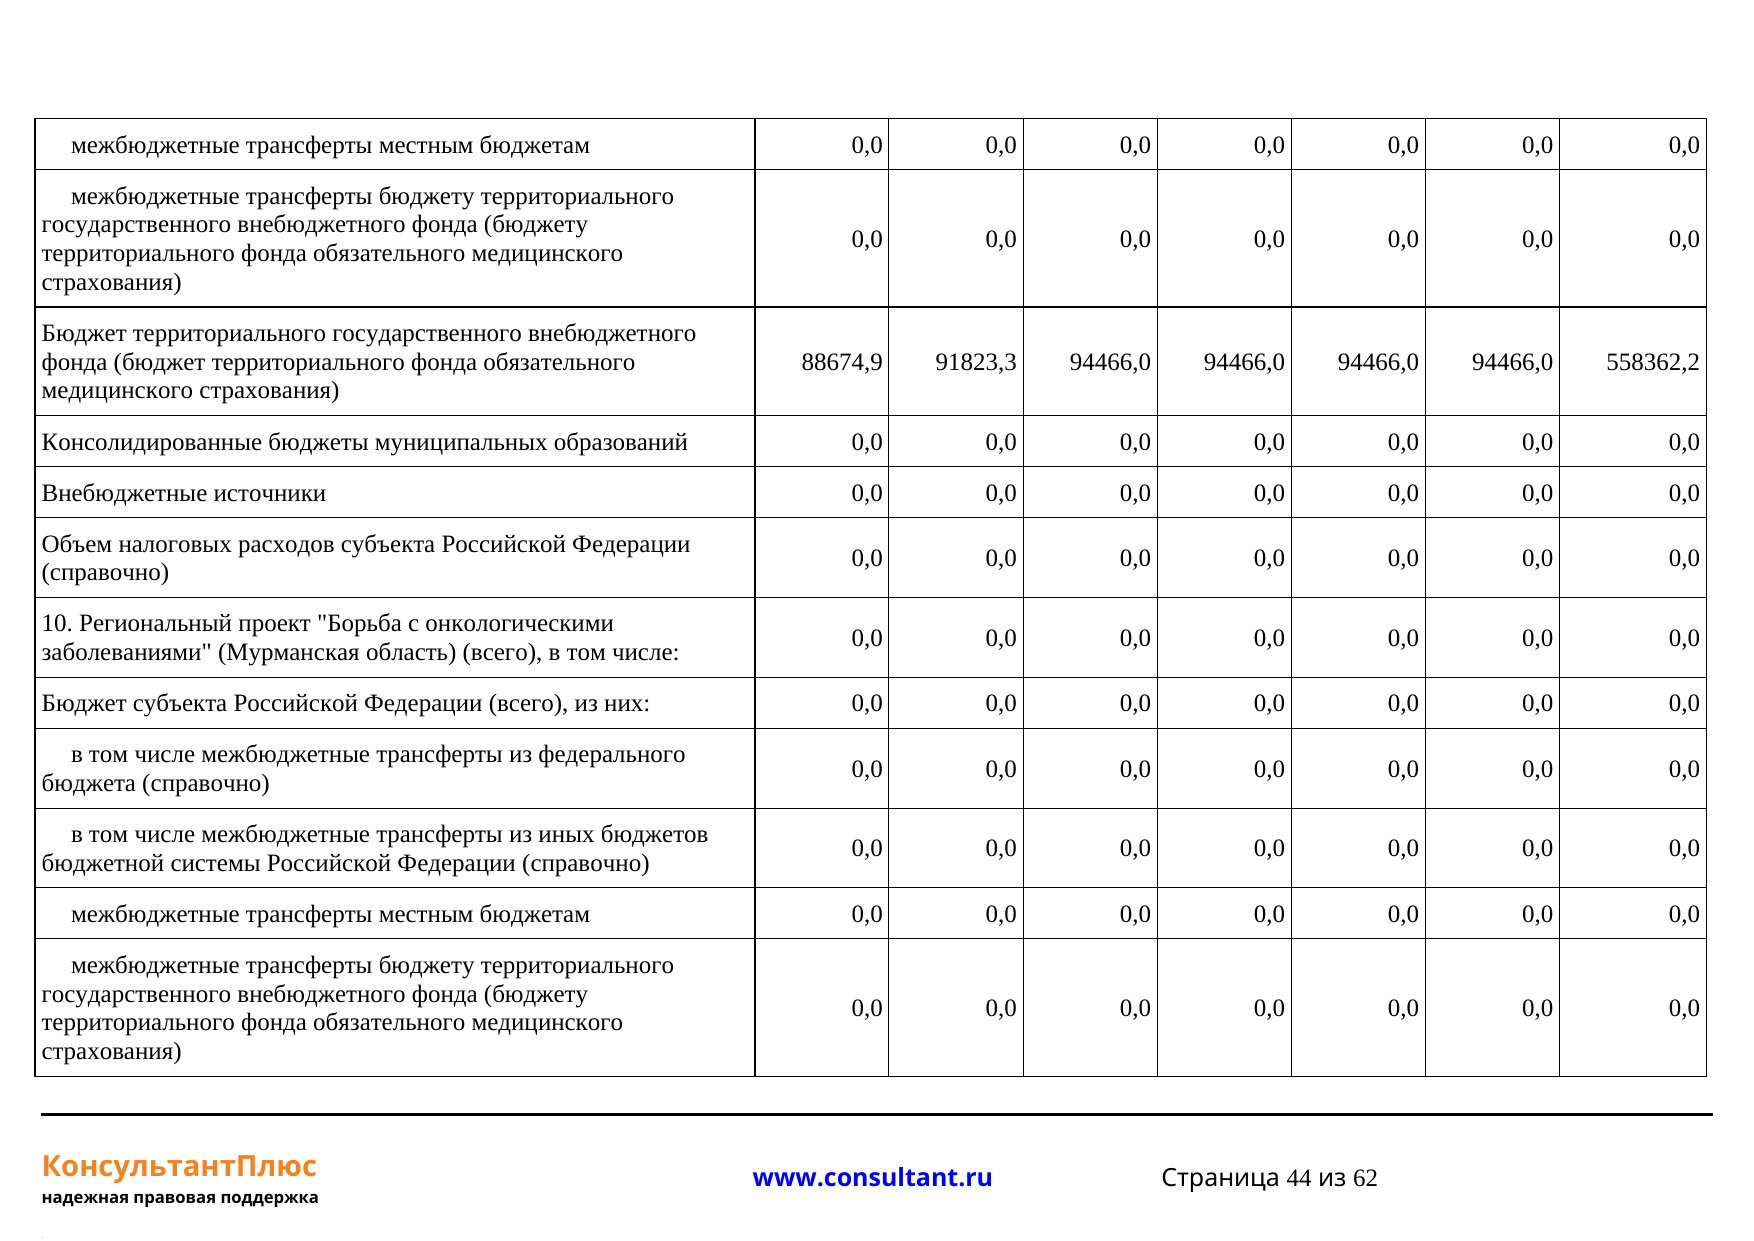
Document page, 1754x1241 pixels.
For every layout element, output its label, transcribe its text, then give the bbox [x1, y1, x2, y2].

table_cell 0,0 [1426, 598, 1559, 677]
table_cell 94466,0 [1426, 308, 1559, 415]
table_cell 0,0 [1560, 809, 1706, 887]
table_cell 0,0 [1292, 170, 1425, 306]
table_cell 0,0 [756, 939, 888, 1076]
table_cell 0,0 [756, 416, 888, 466]
table_cell 0,0 [1292, 729, 1425, 807]
table_cell 94466,0 [1024, 308, 1157, 415]
table_cell 0,0 [889, 416, 1023, 466]
table_cell 0,0 [1024, 729, 1157, 807]
table_cell 0,0 [1560, 678, 1706, 728]
table_cell 0,0 [1158, 518, 1291, 597]
table_cell 0,0 [1560, 518, 1706, 597]
table_cell Бюджет субъекта Российской Федерации (всего), из них: [36, 678, 754, 728]
table_cell 0,0 [1024, 518, 1157, 597]
table_cell 0,0 [1292, 518, 1425, 597]
table_cell 0,0 [756, 809, 888, 887]
table_cell 94466,0 [1158, 308, 1291, 415]
table_cell 0,0 [1292, 809, 1425, 887]
table_cell 0,0 [889, 170, 1023, 306]
table_cell 0,0 [1426, 729, 1559, 807]
table_cell 0,0 [1158, 678, 1291, 728]
table_cell 0,0 [1158, 809, 1291, 887]
table_cell 0,0 [889, 888, 1023, 938]
table_cell 0,0 [1560, 170, 1706, 306]
table_cell 0,0 [889, 518, 1023, 597]
table_cell 0,0 [1426, 170, 1559, 306]
table_cell 0,0 [1426, 467, 1559, 517]
table_cell 0,0 [1292, 119, 1425, 169]
table_cell 0,0 [1158, 119, 1291, 169]
table_cell 0,0 [889, 598, 1023, 677]
table_cell 0,0 [1024, 809, 1157, 887]
table_cell 0,0 [1426, 888, 1559, 938]
table_cell межбюджетные трансферты местным бюджетам [36, 888, 754, 938]
table_cell 0,0 [1292, 888, 1425, 938]
table_cell 0,0 [1158, 416, 1291, 466]
table_cell 0,0 [1024, 416, 1157, 466]
table_cell 0,0 [1024, 119, 1157, 169]
table_cell 0,0 [1158, 888, 1291, 938]
table_cell 0,0 [1560, 598, 1706, 677]
table_cell 0,0 [756, 598, 888, 677]
table_cell 0,0 [889, 467, 1023, 517]
table_cell межбюджетные трансферты бюджету территориального государственного внебюджетного фонда (бюджету территориального фонда обязательного медицинского страхования) [36, 170, 754, 306]
table_cell 0,0 [1292, 598, 1425, 677]
table_cell 0,0 [1560, 467, 1706, 517]
table_cell 0,0 [1560, 888, 1706, 938]
table_cell 0,0 [1024, 170, 1157, 306]
table_cell 0,0 [1024, 939, 1157, 1076]
table_cell 0,0 [889, 729, 1023, 807]
table_cell Бюджет территориального государственного внебюджетного фонда (бюджет территориального фонда обязательного медицинского страхования) [36, 308, 754, 415]
table_cell в том числе межбюджетные трансферты из иных бюджетов бюджетной системы Российской Федерации (справочно) [36, 809, 754, 887]
table_cell 558362,2 [1560, 308, 1706, 415]
table_cell 0,0 [1158, 729, 1291, 807]
table_cell 0,0 [1560, 729, 1706, 807]
table_cell Внебюджетные источники [36, 467, 754, 517]
table_cell 0,0 [1426, 416, 1559, 466]
table_cell в том числе межбюджетные трансферты из федерального бюджета (справочно) [36, 729, 754, 807]
table_cell 94466,0 [1292, 308, 1425, 415]
table_cell 0,0 [756, 467, 888, 517]
table_cell 0,0 [1426, 809, 1559, 887]
table_cell 0,0 [1560, 119, 1706, 169]
table_cell 0,0 [1292, 416, 1425, 466]
table_cell 0,0 [1024, 598, 1157, 677]
table_cell 0,0 [889, 678, 1023, 728]
table_cell 0,0 [1560, 939, 1706, 1076]
table_cell 0,0 [1158, 939, 1291, 1076]
table_cell 0,0 [756, 888, 888, 938]
table_cell 0,0 [1292, 678, 1425, 728]
table_cell 0,0 [756, 678, 888, 728]
table_cell 0,0 [1426, 678, 1559, 728]
table_cell Консолидированные бюджеты муниципальных образований [36, 416, 754, 466]
table_cell 0,0 [889, 809, 1023, 887]
table_cell 0,0 [1426, 518, 1559, 597]
table_cell 0,0 [1560, 416, 1706, 466]
table_cell 0,0 [756, 119, 888, 169]
table_cell межбюджетные трансферты местным бюджетам [36, 119, 754, 169]
table_cell 0,0 [756, 729, 888, 807]
table_cell 0,0 [1426, 939, 1559, 1076]
table_cell 0,0 [1024, 888, 1157, 938]
table_cell 0,0 [889, 939, 1023, 1076]
table_cell 0,0 [889, 119, 1023, 169]
table_cell межбюджетные трансферты бюджету территориального государственного внебюджетного фонда (бюджету территориального фонда обязательного медицинского страхования) [36, 939, 754, 1076]
table_cell 91823,3 [889, 308, 1023, 415]
table_cell 10. Региональный проект "Борьба с онкологическими заболеваниями" (Мурманская область) (всего), в том числе: [36, 598, 754, 677]
table_cell 88674,9 [756, 308, 888, 415]
table_cell 0,0 [1024, 467, 1157, 517]
table_cell 0,0 [1292, 467, 1425, 517]
table_cell 0,0 [1024, 678, 1157, 728]
table_cell 0,0 [1292, 939, 1425, 1076]
table_cell 0,0 [1158, 467, 1291, 517]
table_cell 0,0 [756, 518, 888, 597]
table_cell 0,0 [756, 170, 888, 306]
table_cell 0,0 [1158, 598, 1291, 677]
table_cell 0,0 [1158, 170, 1291, 306]
table_cell 0,0 [1426, 119, 1559, 169]
table_cell Объем налоговых расходов субъекта Российской Федерации (справочно) [36, 518, 754, 597]
